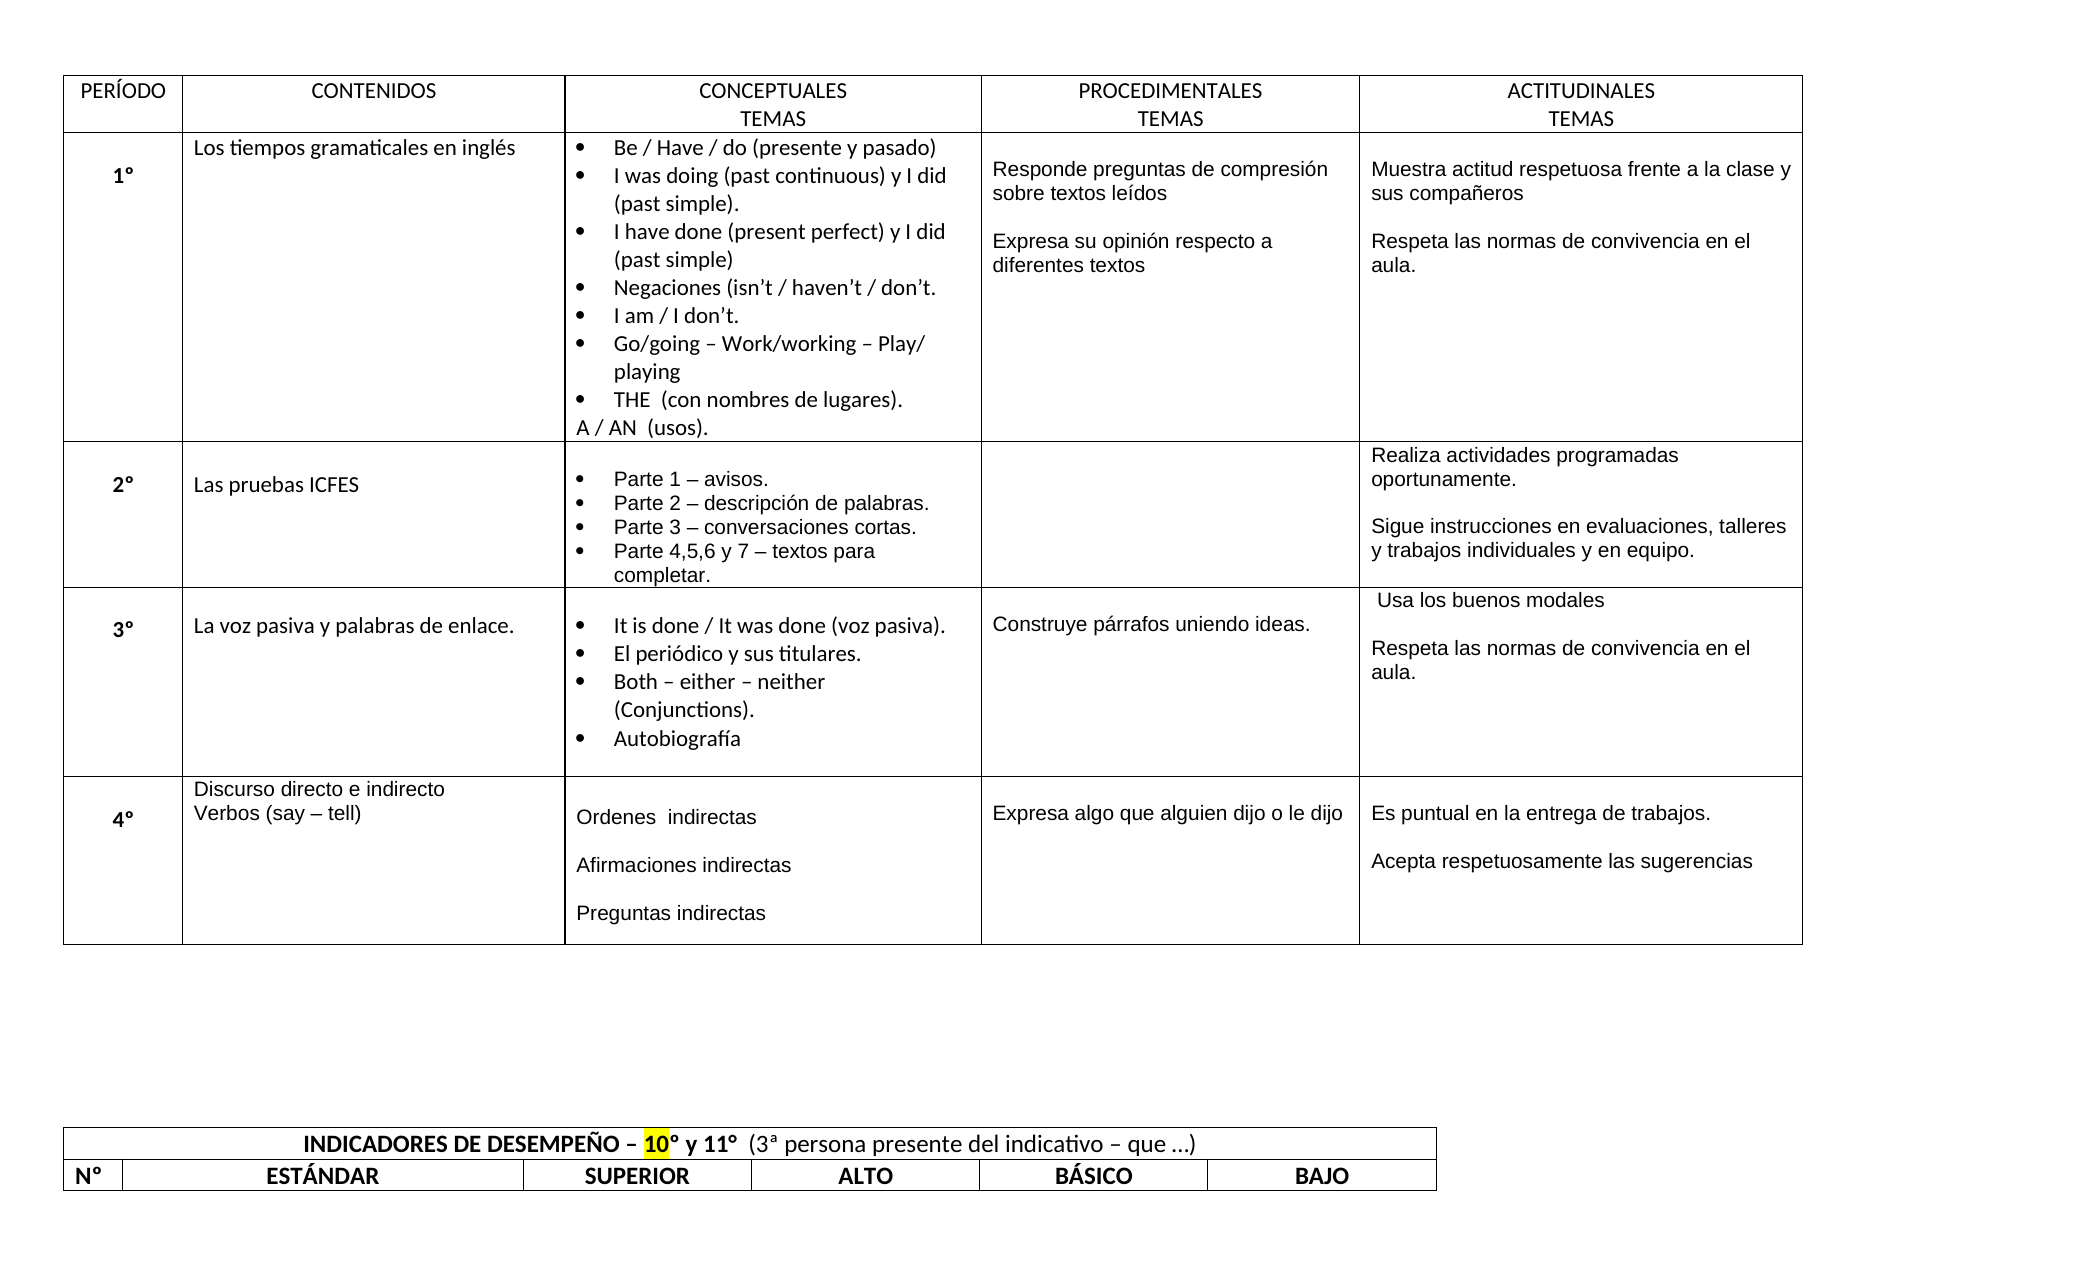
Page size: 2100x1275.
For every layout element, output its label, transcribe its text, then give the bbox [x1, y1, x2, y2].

table_header PROCEDIMENTALES TEMAS [982, 76, 1359, 132]
table_cell SUPERIOR [524, 1160, 751, 1190]
table_cell 1º [64, 133, 182, 441]
table_cell 4º [64, 777, 182, 944]
table_cell It is done / It was done (voz pasiva). El periódico y sus titulares. Both – either – neither (Conjunctions). Autobiografía [566, 588, 981, 776]
table_cell ESTÁNDAR [123, 1160, 523, 1190]
table_header PERÍODO [64, 76, 182, 132]
table_header ACTITUDINALES TEMAS [1360, 76, 1802, 132]
table_cell 2º [64, 442, 182, 587]
table_cell Discurso directo e indirecto Verbos (say – tell) [183, 777, 564, 944]
table_cell Realiza actividades programadas oportunamente. Sigue instrucciones en evaluaciones, talleres y trabajos individuales y en equipo. [1360, 442, 1802, 587]
table_cell [982, 442, 1359, 587]
table_header CONCEPTUALES TEMAS [566, 76, 981, 132]
table_header INDICADORES DE DESEMPEÑO – 10º y 11° (3ª persona presente del indicativo – que …) [669, 1128, 1436, 1159]
table_header CONTENIDOS [183, 76, 564, 132]
table_cell Nº [64, 1160, 122, 1190]
table_cell Ordenes indirectas Afirmaciones indirectas Preguntas indirectas [566, 777, 981, 944]
table_cell BAJO [1208, 1160, 1436, 1190]
table_cell Expresa algo que alguien dijo o le dijo [982, 777, 1359, 944]
table_cell Muestra actitud respetuosa frente a la clase y sus compañeros Respeta las normas de convivencia en el aula. [1360, 133, 1802, 441]
table_cell Responde preguntas de compresión sobre textos leídos Expresa su opinión respecto a diferentes textos [982, 133, 1359, 441]
table_cell La voz pasiva y palabras de enlace. [183, 588, 564, 776]
table_cell Construye párrafos uniendo ideas. [982, 588, 1359, 776]
table_cell Usa los buenos modales Respeta las normas de convivencia en el aula. [1360, 588, 1802, 776]
table_cell Be / Have / do (presente y pasado) I was doing (past continuous) y I did (past simple). I have done (present perfect) y I did (past simple) Negaciones (isn’t / haven’t / don’t. I am / I don’t. Go/going – Work/working – Play/ playing THE (con nombres de lugares). A / AN (usos). [566, 133, 981, 441]
table_cell Los tiempos gramaticales en inglés [183, 133, 564, 441]
table_cell Las pruebas ICFES [183, 442, 564, 587]
table_cell ALTO [752, 1160, 979, 1190]
table_header INDICADORES DE DESEMPEÑO – 10º y 11° (3ª persona presente del indicativo – que …) [64, 1128, 644, 1159]
table_cell Es puntual en la entrega de trabajos. Acepta respetuosamente las sugerencias [1360, 777, 1802, 944]
table_cell BÁSICO [980, 1160, 1207, 1190]
table_cell Parte 1 – avisos. Parte 2 – descripción de palabras. Parte 3 – conversaciones cortas. Parte 4,5,6 y 7 – textos para completar. [566, 442, 981, 587]
table_cell 3º [64, 588, 182, 776]
